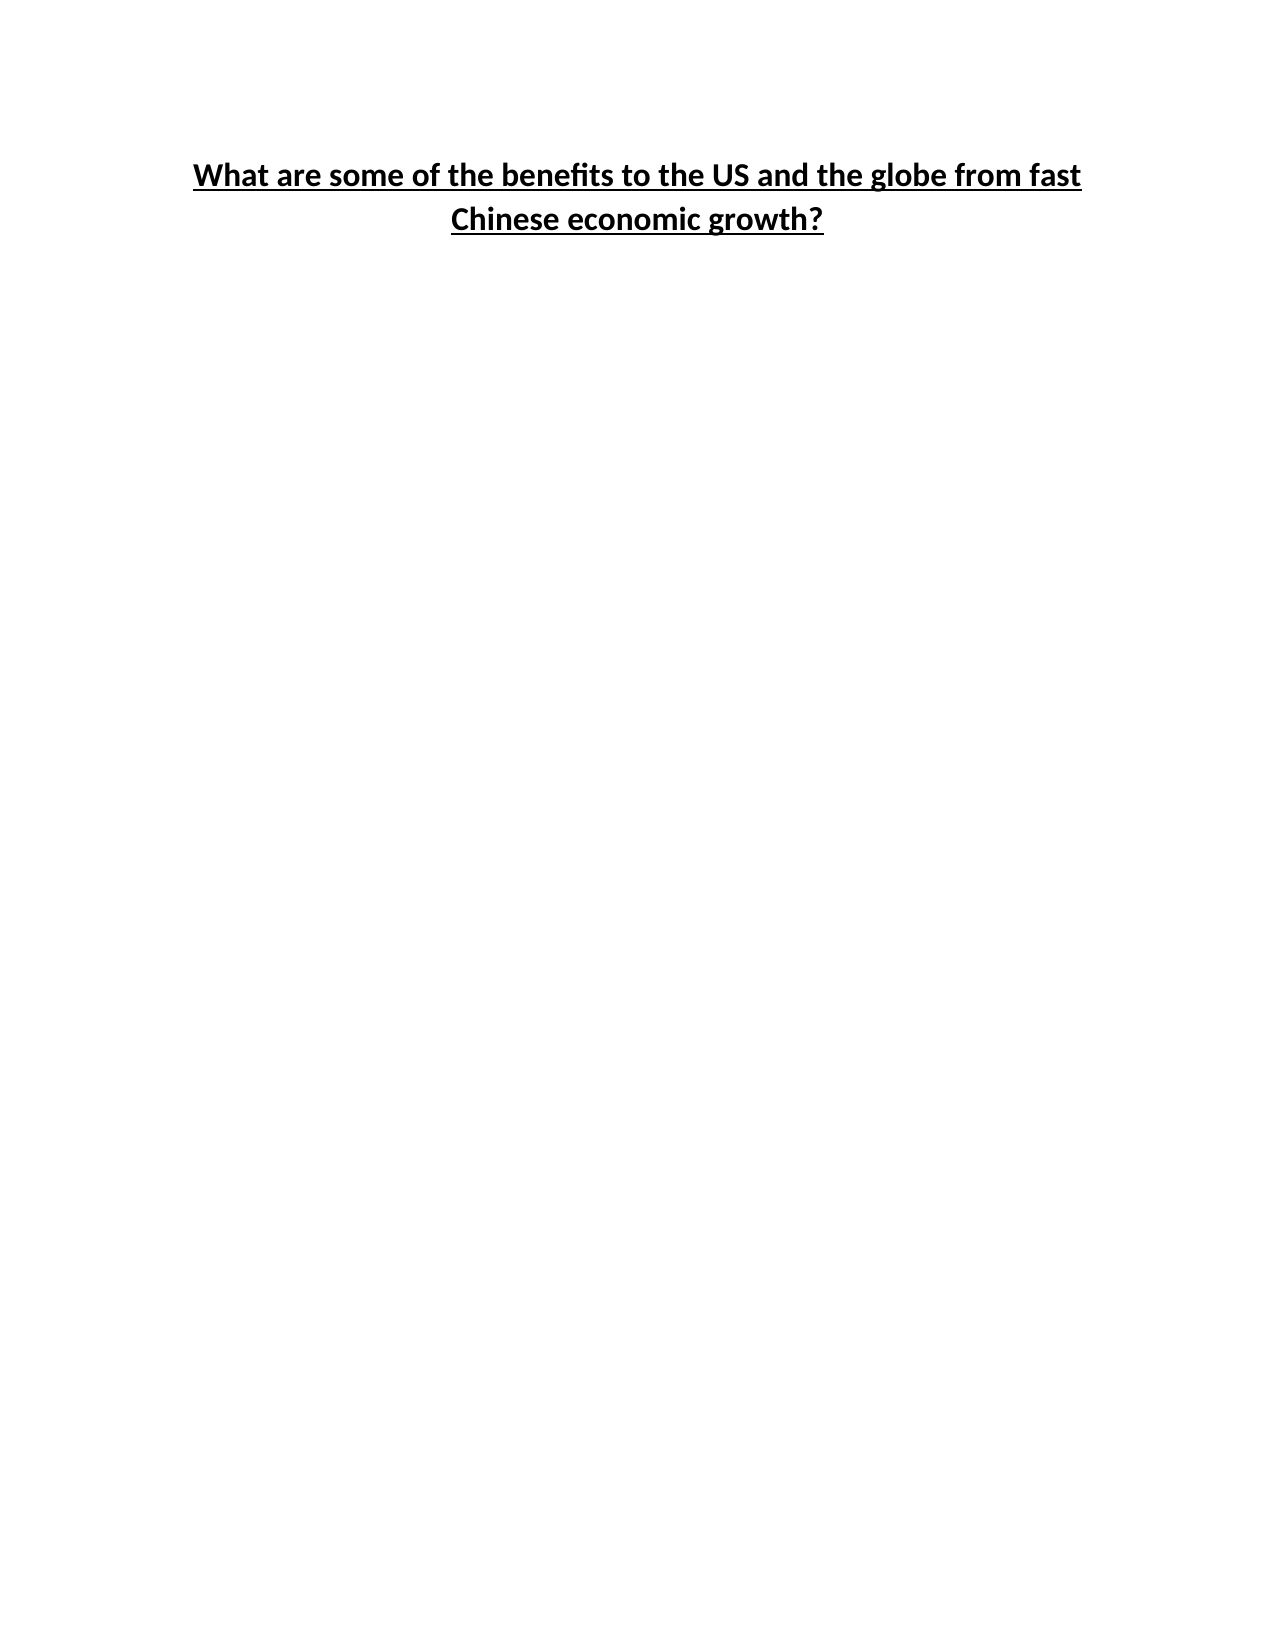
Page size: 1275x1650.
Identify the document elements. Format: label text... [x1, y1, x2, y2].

subtitle What are some of the benefits to the US and the globe from fast Chinese economic growth? [150, 154, 1125, 239]
